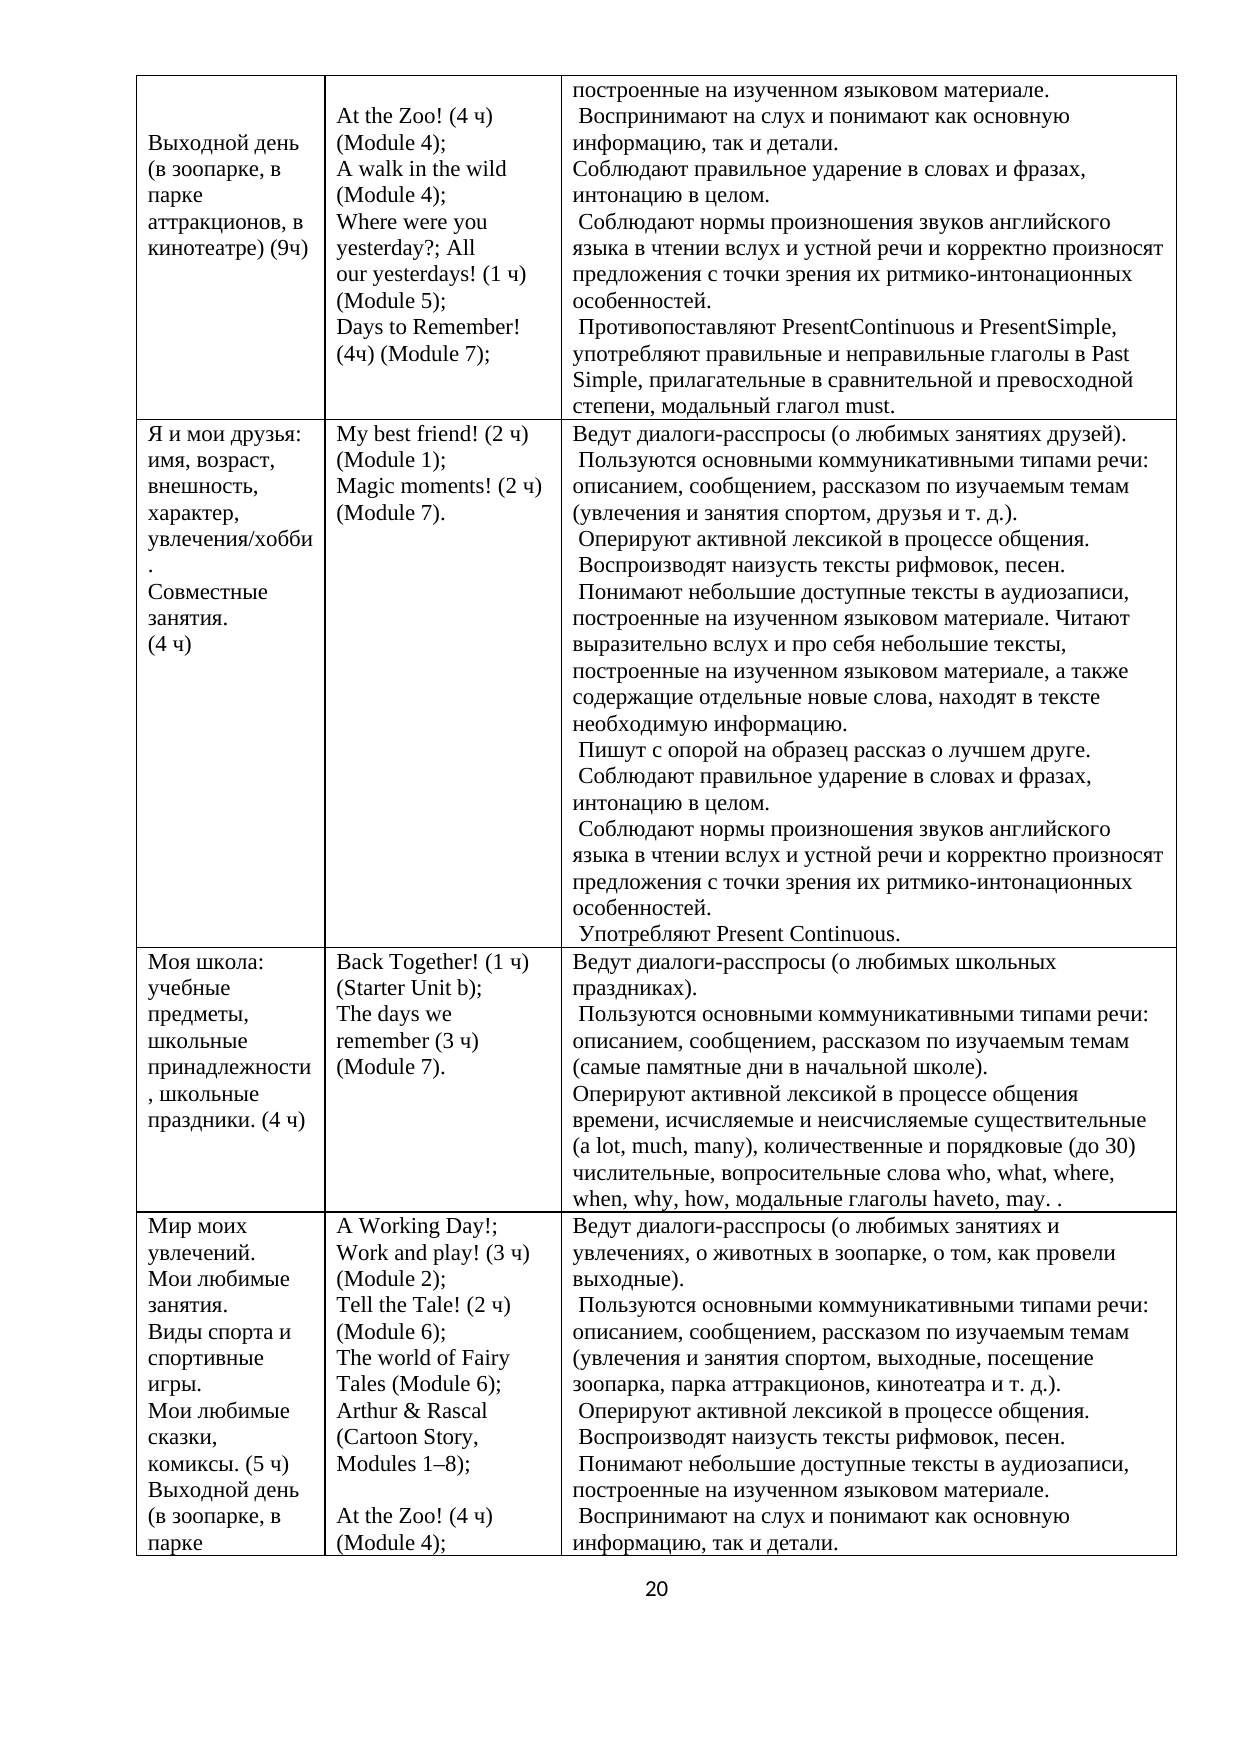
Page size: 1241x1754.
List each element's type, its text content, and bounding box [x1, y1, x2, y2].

table_cell Моя школа: учебные предметы, школьные принадлежности, школьные праздники. (4 ч) [137, 948, 324, 1211]
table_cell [137, 1213, 324, 1555]
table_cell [326, 76, 561, 419]
table_cell Ведут диалоги-расспросы (о любимых школьных праздниках). Пользуются основными коммуникативными типами речи: описанием, сообщением, рассказом по изучаемым темам (самые памятные дни в начальной школе). Оперируют активной лексикой в процессе общения времени, исчисляемые и неисчисляемые существительные (a lot, much, many), количественные и порядковые (до 30) числительные, вопросительные слова who, what, where, when, why, how, модальные глаголы haveto, may. . [562, 948, 1176, 1211]
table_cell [326, 1213, 561, 1555]
table_cell My best friend! (2 ч) (Module 1); Magic moments! (2 ч) (Module 7). [326, 420, 561, 947]
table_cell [562, 76, 1176, 419]
table_cell Ведут диалоги-расспросы (о любимых занятиях друзей). Пользуются основными коммуникативными типами речи: описанием, сообщением, рассказом по изучаемым темам (увлечения и занятия спортом, друзья и т. д.). Оперируют активной лексикой в процессе общения. Воспроизводят наизусть тексты рифмовок, песен. Понимают небольшие доступные тексты в аудиозаписи, построенные на изученном языковом материале. Читают выразительно вслух и про себя небольшие тексты, построенные на изученном языковом материале, а также содержащие отдельные новые слова, находят в тексте необходимую информацию. Пишут с опорой на образец рассказ о лучшем друге. Соблюдают правильное ударение в словах и фразах, интонацию в целом. Соблюдают нормы произношения звуков английского языка в чтении вслух и устной речи и корректно произносят предложения с точки зрения их ритмико-интонационных особенностей. Употребляют Present Continuous. [562, 420, 1176, 947]
table_cell Я и мои друзья: имя, возраст, внешность, характер, увлечения/хобби. Совместные занятия. (4 ч) [137, 420, 324, 947]
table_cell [137, 76, 324, 419]
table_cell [562, 1213, 1176, 1555]
table_cell Back Together! (1 ч) (Starter Unit b); The days we remember (3 ч) (Module 7). [326, 948, 561, 1211]
